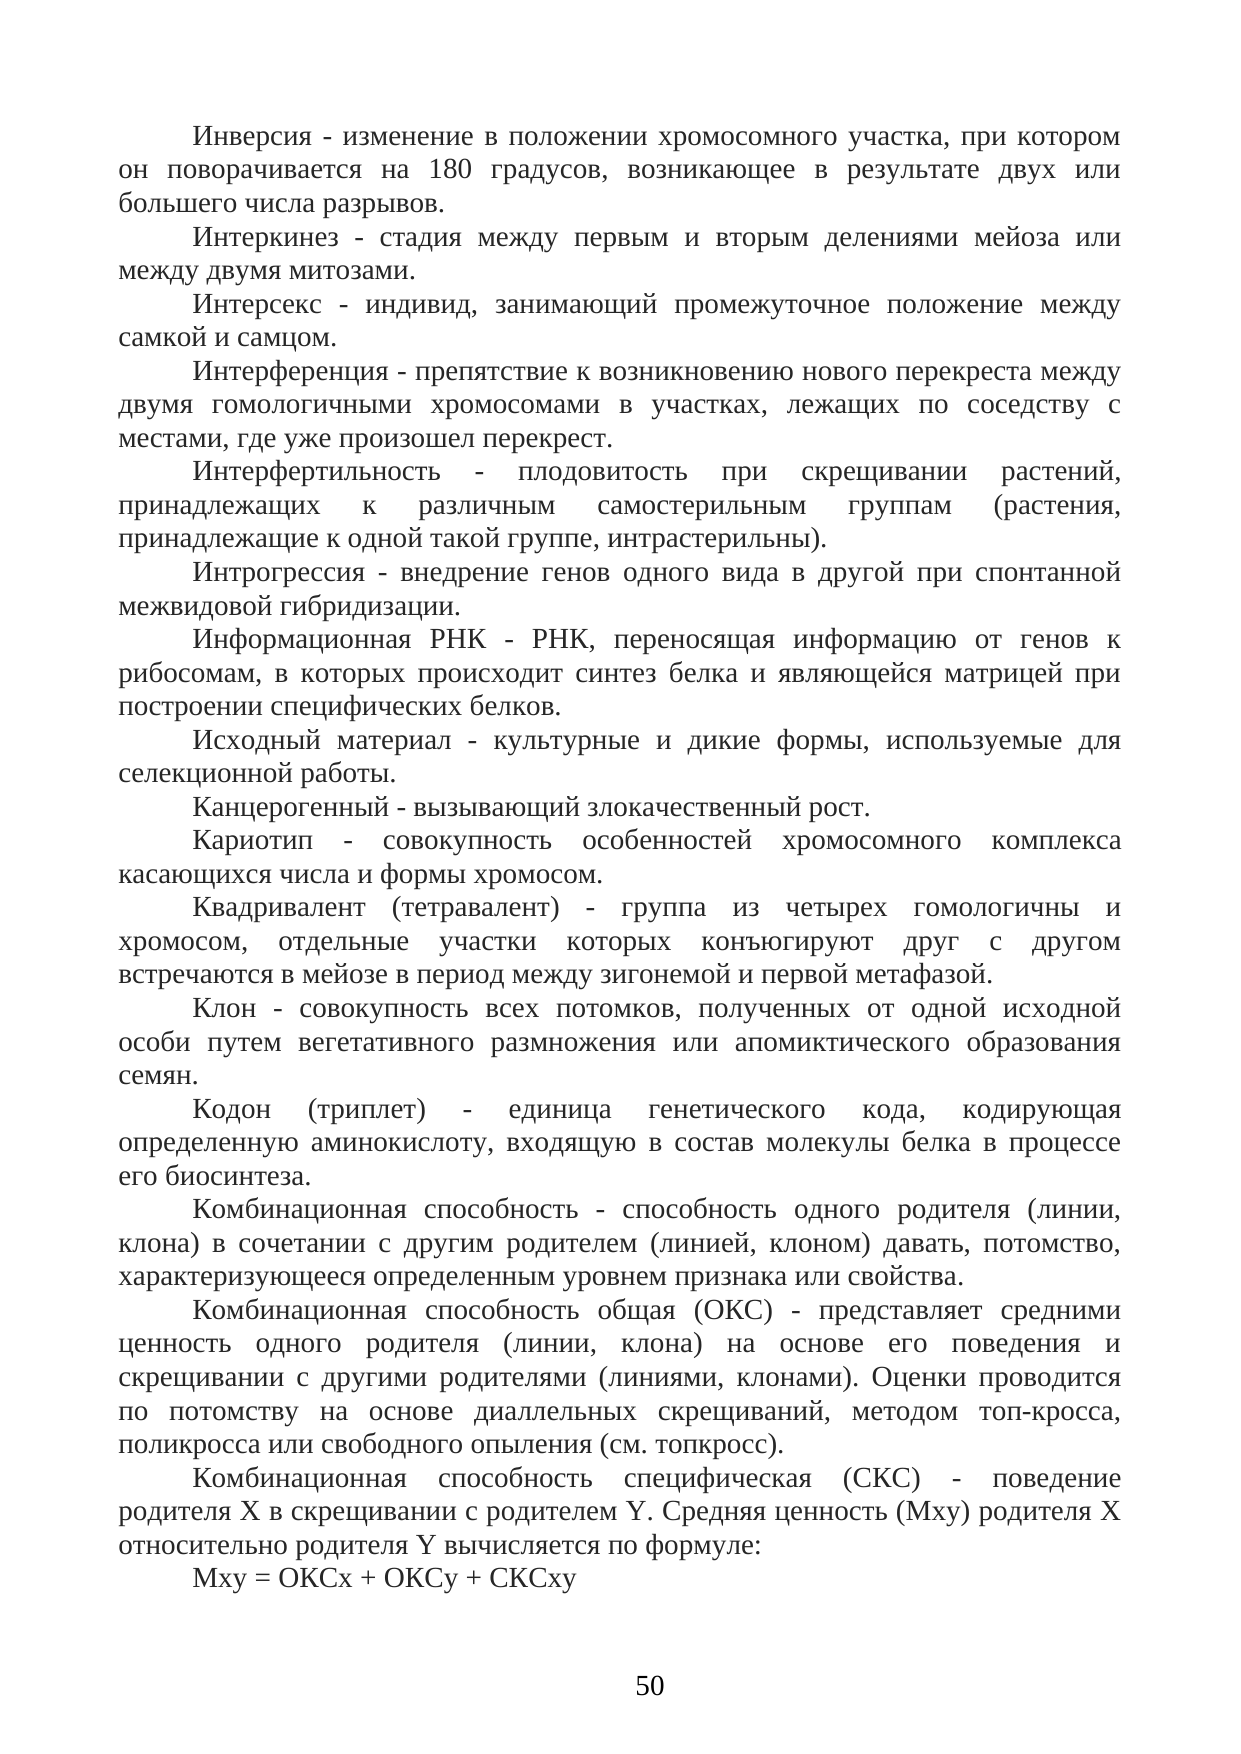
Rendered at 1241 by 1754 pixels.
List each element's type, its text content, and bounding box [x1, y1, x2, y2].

text Интеркинез - стадия между первым и вторым делениями мейоза или между двумя митозами. [118, 219, 1122, 286]
text Интерсекс - индивид, занимающий промежуточное положение между самкой и самцом. [118, 286, 1122, 353]
text Комбинационная способность общая (ОКС) - представляет средними ценность одного родителя (линии, клона) на основе его поведения и скрещивании с другими родителями (линиями, клонами). Оценки проводится по потомству на основе диаллельных скрещиваний, методом топ-кросса, поликросса или свободного опыления (см. топкросс). [118, 1292, 1122, 1460]
text Исходный материал - культурные и дикие формы, используемые для селекционной работы. [118, 722, 1122, 789]
text Клон - совокупность всех потомков, полученных от одной исходной особи путем вегетативного размножения или апомиктического образования семян. [118, 990, 1122, 1091]
text Кодон (триплет) - единица генетического кода, кодирующая определенную аминокислоту, входящую в состав молекулы белка в процессе его биосинтеза. [118, 1091, 1122, 1191]
text Инверсия - изменение в положении хромосомного участка, при котором он поворачивается на 180 градусов, возникающее в результате двух или большего числа разрывов. [118, 118, 1122, 219]
text Информационная РНК - РНК, переносящая информацию от генов к рибосомам, в которых происходит синтез белка и являющейся матрицей при построении специфических белков. [118, 621, 1122, 722]
text Кариотип - совокупность особенностей хромосомного комплекса касающихся числа и формы хромосом. [118, 822, 1122, 889]
text Комбинационная способность специфическая (СКС) - поведение родителя X в скрещивании с родителем Y. Средняя ценность (Мху) родителя X относительно родителя Y вычисляется по формуле: [118, 1460, 1122, 1560]
text Интерференция - препятствие к возникновению нового перекреста между двумя гомологичными хромосомами в участках, лежащих по соседству с местами, где уже произошел перекрест. [118, 353, 1122, 453]
text Интрогрессия - внедрение генов одного вида в другой при спонтанной межвидовой гибридизации. [118, 554, 1122, 621]
text Канцерогенный - вызывающий злокачественный рост. [118, 789, 1122, 822]
text Комбинационная способность - способность одного родителя (линии, клона) в сочетании с другим родителем (линией, клоном) давать, потомство, характеризующееся определенным уровнем признака или свойства. [118, 1191, 1122, 1292]
text Квадривалент (тетравалент) - группа из четырех гомологичны и хромосом, отдельные участки которых конъюгируют друг с другом встречаются в мейозе в период между зигонемой и первой метафазой. [118, 889, 1122, 990]
text Интерфертильность - плодовитость при скрещивании растений, принадлежащих к различным самостерильным группам (растения, принадлежащие к одной такой группе, интрастерильны). [118, 453, 1122, 554]
text Мху = ОКСх + ОКСу + СКСху [118, 1560, 1122, 1594]
